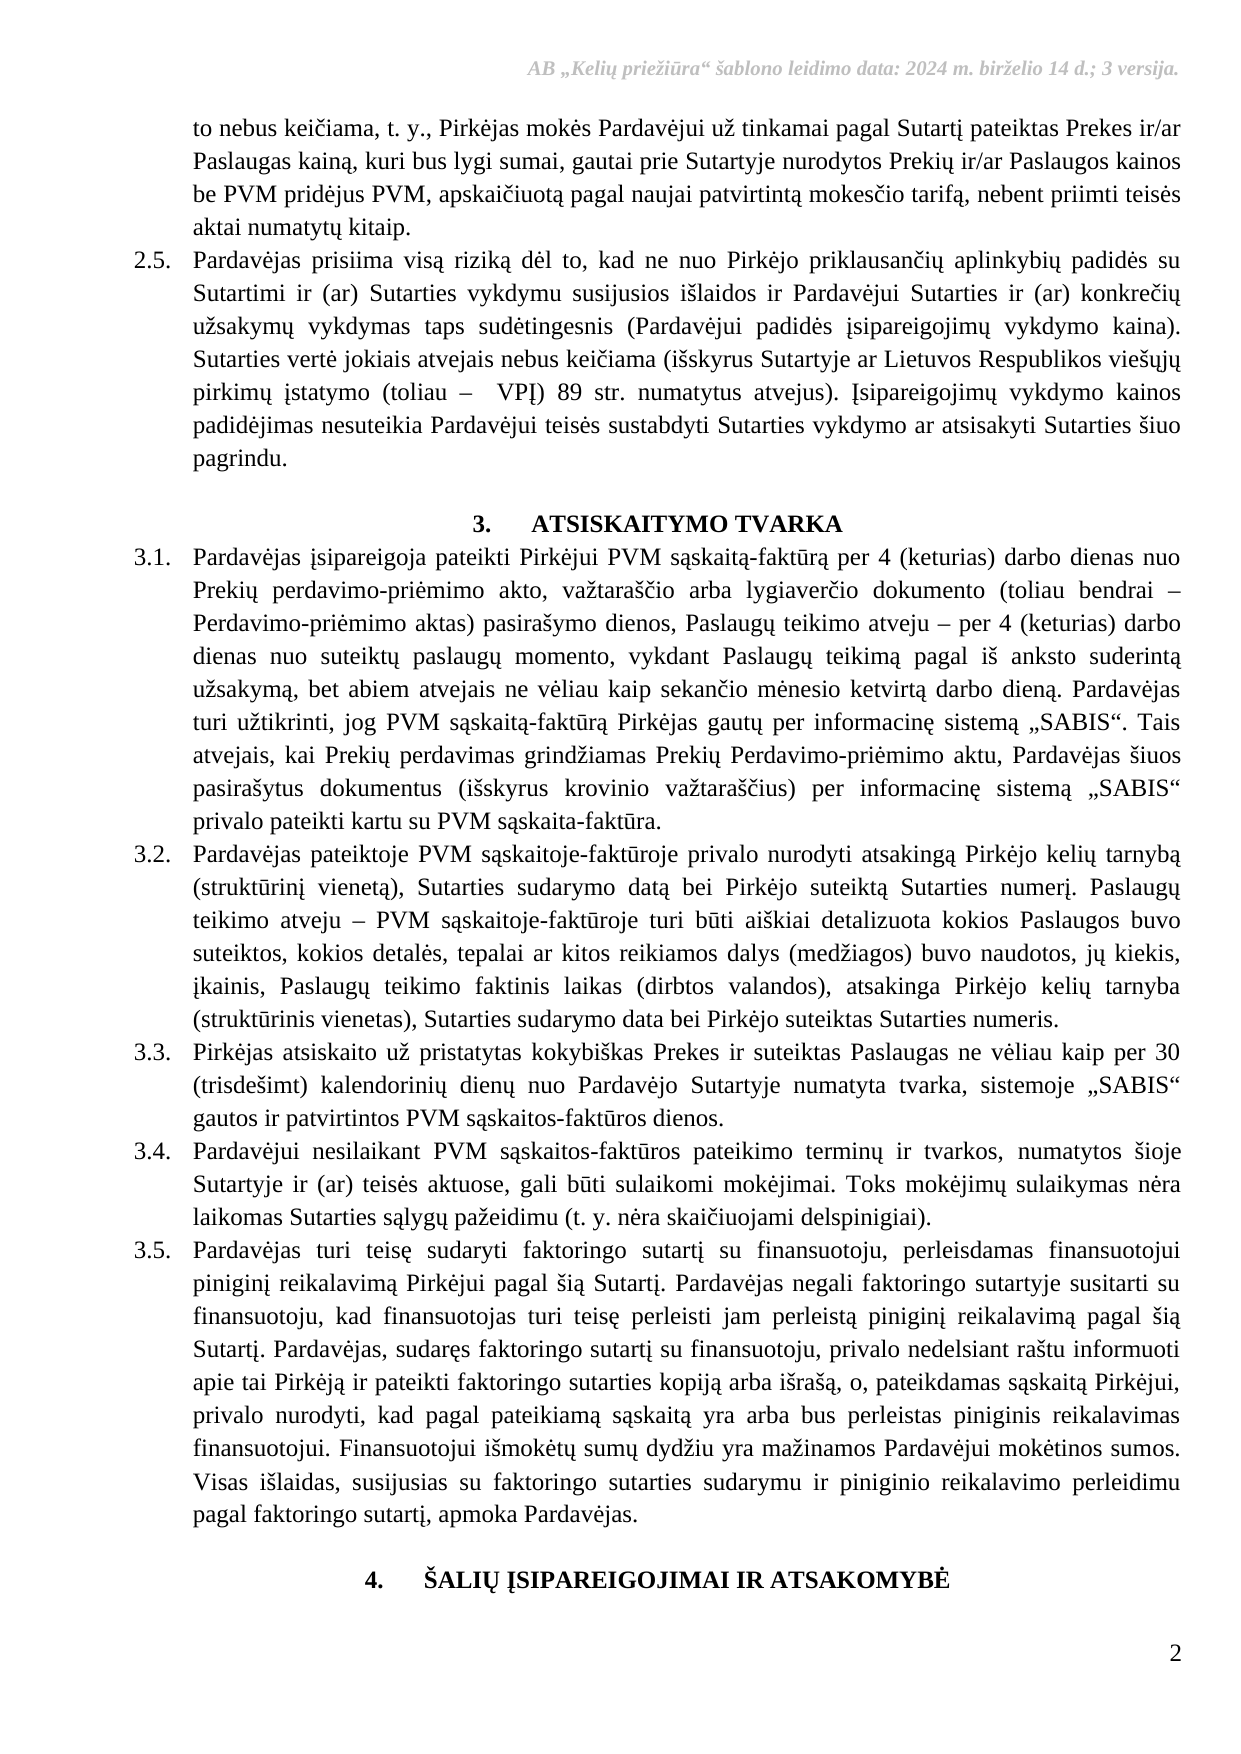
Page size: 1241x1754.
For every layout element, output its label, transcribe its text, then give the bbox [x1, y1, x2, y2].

list Pirkėjas atsiskaito už pristatytas kokybiškas Prekes ir suteiktas Paslaugas ne vėliau kaip per 30 (trisdešimt) kalendorinių dienų nuo Pardavėjo Sutartyje numatyta tvarka, sistemoje „SABIS“ gautos ir patvirtintos PVM sąskaitos-faktūros dienos. [133, 1037, 1182, 1132]
list Pardavėjas įsipareigoja pateikti Pirkėjui PVM sąskaitą-faktūrą per 4 (keturias) darbo dienas nuo Prekių perdavimo-priėmimo akto, važtaraščio arba lygiaverčio dokumento (toliau bendrai – Perdavimo-priėmimo aktas) pasirašymo dienos, Paslaugų teikimo atveju – per 4 (keturias) darbo dienas nuo suteiktų paslaugų momento, vykdant Paslaugų teikimą pagal iš anksto suderintą užsakymą, bet abiem atvejais ne vėliau kaip sekančio mėnesio ketvirtą darbo dieną. Pardavėjas turi užtikrinti, jog PVM sąskaitą-faktūrą Pirkėjas gautų per informacinę sistemą „SABIS“. Tais atvejais, kai Prekių perdavimas grindžiamas Prekių Perdavimo-priėmimo aktu, Pardavėjas šiuos pasirašytus dokumentus (išskyrus krovinio važtaraščius) per informacinę sistemą „SABIS“ privalo pateikti kartu su PVM sąskaita-faktūra. [133, 542, 1182, 835]
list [133, 113, 1182, 241]
list Pardavėjas turi teisę sudaryti faktoringo sutartį su finansuotoju, perleisdamas finansuotojui piniginį reikalavimą Pirkėjui pagal šią Sutartį. Pardavėjas negali faktoringo sutartyje susitarti su finansuotoju, kad finansuotojas turi teisę perleisti jam perleistą piniginį reikalavimą pagal šią Sutartį. Pardavėjas, sudaręs faktoringo sutartį su finansuotoju, privalo nedelsiant raštu informuoti apie tai Pirkėją ir pateikti faktoringo sutarties kopiją arba išrašą, o, pateikdamas sąskaitą Pirkėjui, privalo nurodyti, kad pagal pateikiamą sąskaitą yra arba bus perleistas piniginis reikalavimas finansuotojui. Finansuotojui išmokėtų sumų dydžiu yra mažinamos Pardavėjui mokėtinos sumos. Visas išlaidas, susijusias su faktoringo sutarties sudarymu ir piniginio reikalavimo perleidimu pagal faktoringo sutartį, apmoka Pardavėjas. [133, 1235, 1182, 1528]
list Pardavėjas pateiktoje PVM sąskaitoje-faktūroje privalo nurodyti atsakingą Pirkėjo kelių tarnybą (struktūrinį vienetą), Sutarties sudarymo datą bei Pirkėjo suteiktą Sutarties numerį. Paslaugų teikimo atveju – PVM sąskaitoje-faktūroje turi būti aiškiai detalizuota kokios Paslaugos buvo suteiktos, kokios detalės, tepalai ar kitos reikiamos dalys (medžiagos) buvo naudotos, jų kiekis, įkainis, Paslaugų teikimo faktinis laikas (dirbtos valandos), atsakinga Pirkėjo kelių tarnyba (struktūrinis vienetas), Sutarties sudarymo data bei Pirkėjo suteiktas Sutarties numeris. [133, 839, 1182, 1033]
list Pardavėjas prisiima visą riziką dėl to, kad ne nuo Pirkėjo priklausančių aplinkybių padidės su Sutartimi ir (ar) Sutarties vykdymu susijusios išlaidos ir Pardavėjui Sutarties ir (ar) konkrečių užsakymų vykdymas taps sudėtingesnis (Pardavėjui padidės įsipareigojimų vykdymo kaina). Sutarties vertė jokiais atvejais nebus keičiama (išskyrus Sutartyje ar Lietuvos Respublikos viešųjų pirkimų įstatymo (toliau – VPĮ) 89 str. numatytus atvejus). Įsipareigojimų vykdymo kainos padidėjimas nesuteikia Pardavėjui teisės sustabdyti Sutarties vykdymo ar atsisakyti Sutarties šiuo pagrindu. [133, 245, 1182, 472]
list ŠALIŲ ĮSIPAREIGOJIMAI IR ATSAKOMYBĖ [133, 1566, 1182, 1594]
list ATSISKAITYMO TVARKA [133, 509, 1182, 538]
list Pardavėjui nesilaikant PVM sąskaitos-faktūros pateikimo terminų ir tvarkos, numatytos šioje Sutartyje ir (ar) teisės aktuose, gali būti sulaikomi mokėjimai. Toks mokėjimų sulaikymas nėra laikomas Sutarties sąlygų pažeidimu (t. y. nėra skaičiuojami delspinigiai). [133, 1136, 1182, 1231]
